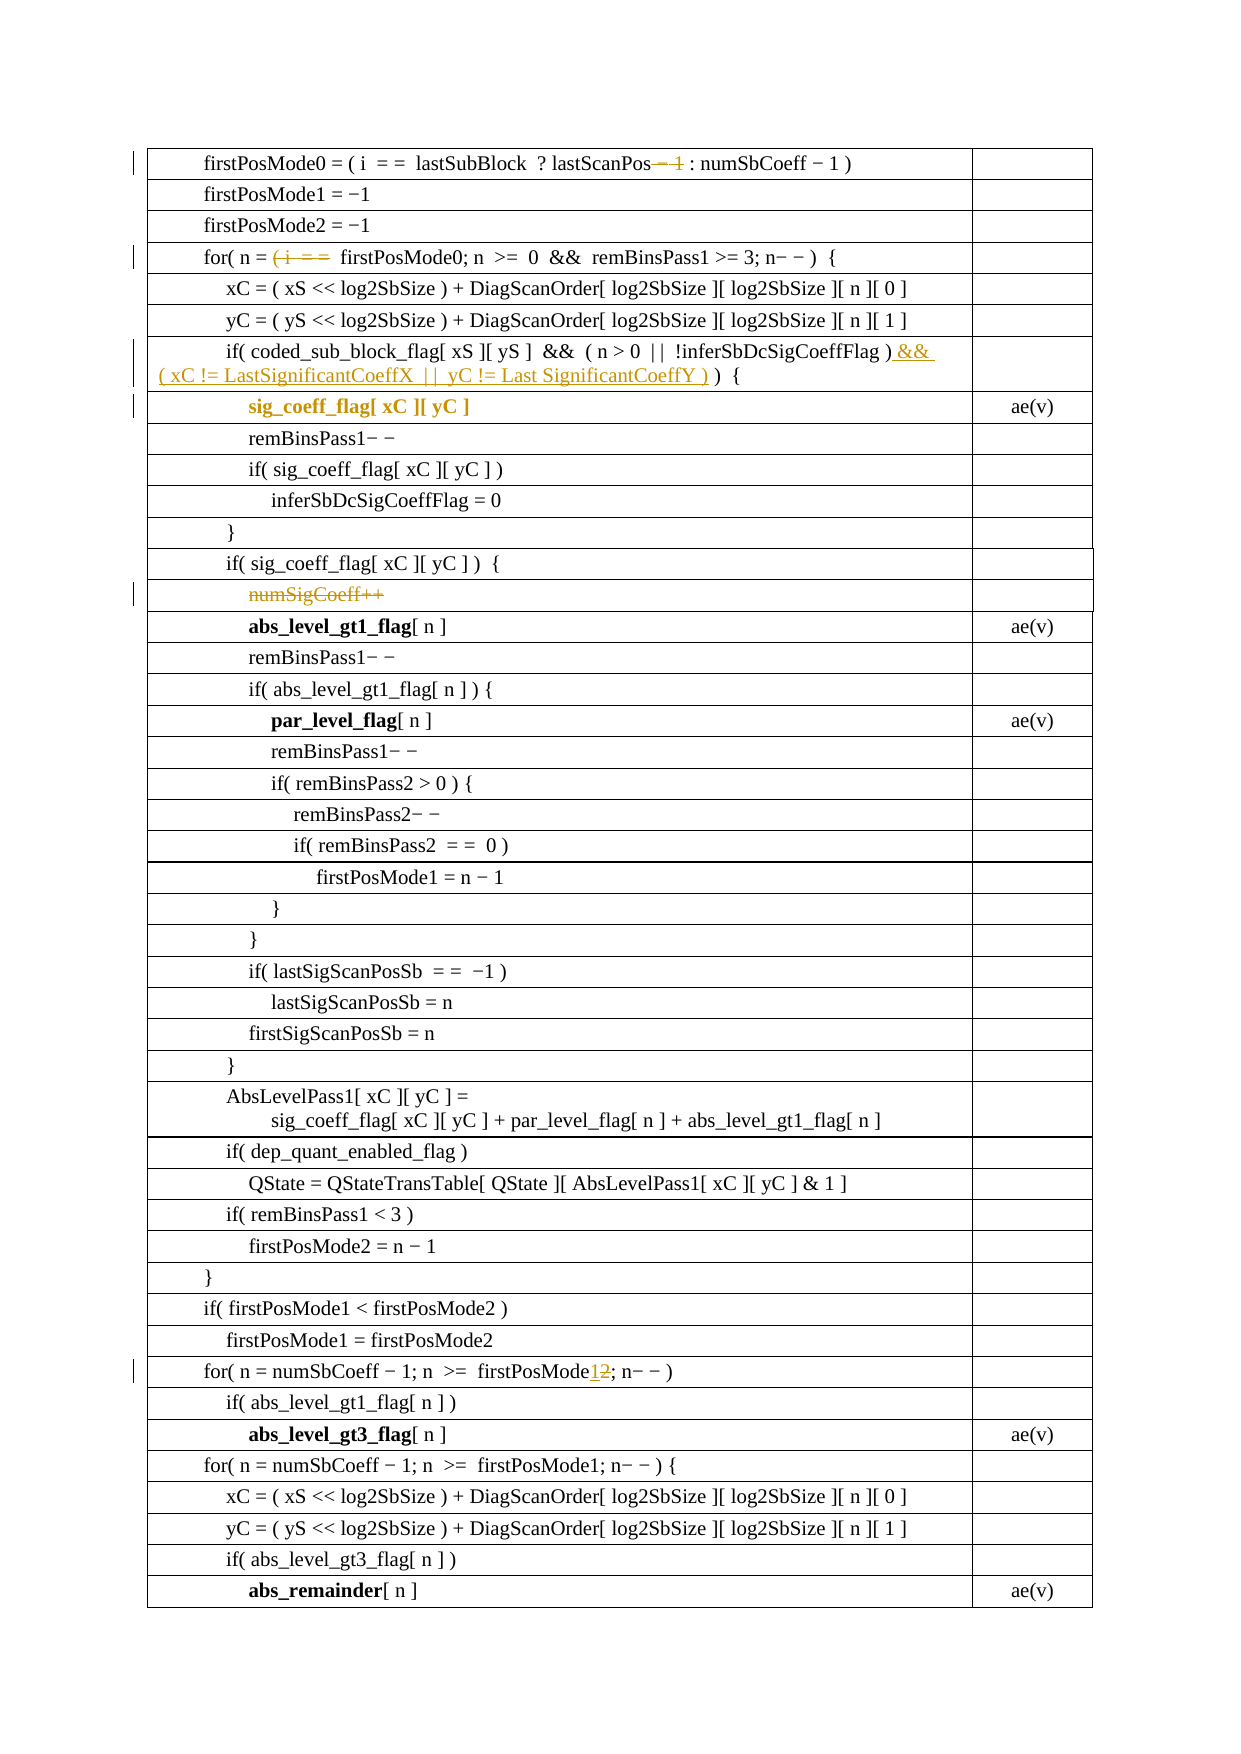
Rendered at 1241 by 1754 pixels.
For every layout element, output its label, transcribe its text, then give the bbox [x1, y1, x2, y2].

table_cell firstPosMode2 = −1 [148, 211, 972, 242]
table_cell [973, 1019, 1092, 1049]
table_cell abs_remainder[ n ] [148, 1576, 972, 1607]
table_cell sig_coeff_flag[ xC ][ yC ] [148, 392, 972, 422]
table_cell abs_level_gt3_flag[ n ] [148, 1420, 972, 1450]
table_cell [973, 1169, 1092, 1199]
table_cell firstPosMode0 = ( i = = lastSubBlock ? lastScanPos : numSbCoeff − 1 ) [148, 149, 972, 179]
table_cell [973, 1545, 1092, 1575]
table_cell if( sig_coeff_flag[ xC ][ yC ] ) { [148, 549, 972, 579]
table_cell } [148, 518, 972, 548]
table_cell if( coded_sub_block_flag[ xS ][ yS ] && ( n > 0 | | !inferSbDcSigCoeffFlag ) ) { [148, 337, 972, 391]
table_cell inferSbDcSigCoeffFlag = 0 [148, 486, 972, 517]
table_cell [973, 149, 1092, 179]
table_cell [973, 800, 1092, 830]
table_cell [973, 337, 1092, 391]
table_cell [973, 1263, 1092, 1293]
table_cell if( dep_quant_enabled_flag ) [148, 1138, 972, 1168]
table_cell [973, 1326, 1092, 1356]
table_cell if( firstPosMode1 < firstPosMode2 ) [148, 1294, 972, 1324]
table_cell [973, 674, 1092, 705]
table_cell if( remBinsPass1 < 3 ) [148, 1200, 972, 1230]
table_cell } [148, 1051, 972, 1081]
table_cell firstSigScanPosSb = n [148, 1019, 972, 1049]
table_cell [973, 1051, 1092, 1081]
table_cell [973, 424, 1092, 454]
table_cell if( lastSigScanPosSb = = −1 ) [148, 957, 972, 987]
table_cell [973, 274, 1092, 304]
table_cell for( n = firstPosMode0; n >= 0 && remBinsPass1 >= 3; n− − ) { [148, 243, 972, 273]
table_cell [973, 769, 1092, 799]
table_cell QState = QStateTransTable[ QState ][ AbsLevelPass1[ xC ][ yC ] & 1 ] [148, 1169, 972, 1199]
table_cell [973, 737, 1092, 767]
table_cell AbsLevelPass1[ xC ][ yC ] = sig_coeff_flag[ xC ][ yC ] + par_level_flag[ n ] + abs_level_gt1_flag[ n ] [148, 1082, 972, 1136]
table_cell par_level_flag[ n ] [148, 706, 972, 736]
table_cell [973, 1451, 1092, 1481]
table_cell remBinsPass2− − [148, 800, 972, 830]
table_cell [973, 831, 1092, 861]
table_cell for( n = numSbCoeff − 1; n >= firstPosMode; n− − ) [148, 1357, 972, 1387]
table_cell [973, 243, 1092, 273]
table_cell [973, 1514, 1092, 1544]
table_cell [973, 1138, 1092, 1168]
table_cell xC = ( xS << log2SbSize ) + DiagScanOrder[ log2SbSize ][ log2SbSize ][ n ][ 0 ] [148, 274, 972, 304]
table_cell ae(v) [973, 706, 1092, 736]
table_cell [973, 305, 1092, 336]
table_cell [973, 1357, 1092, 1387]
table_cell ae(v) [973, 1420, 1092, 1450]
table_cell [148, 580, 972, 611]
table_cell for( n = numSbCoeff − 1; n >= firstPosMode1; n− − ) { [148, 1451, 972, 1481]
table_cell firstPosMode2 = n − 1 [148, 1231, 972, 1262]
table_cell [973, 1082, 1092, 1136]
table_cell ae(v) [973, 612, 1092, 642]
table_cell [973, 580, 1093, 611]
table_cell firstPosMode1 = firstPosMode2 [148, 1326, 972, 1356]
table_cell } [148, 894, 972, 924]
table_cell [973, 486, 1092, 517]
table_cell [973, 455, 1092, 485]
table_cell [973, 1294, 1092, 1324]
table_cell if( abs_level_gt3_flag[ n ] ) [148, 1545, 972, 1575]
table_cell [973, 988, 1092, 1018]
table_cell xC = ( xS << log2SbSize ) + DiagScanOrder[ log2SbSize ][ log2SbSize ][ n ][ 0 ] [148, 1482, 972, 1513]
table_cell remBinsPass1− − [148, 424, 972, 454]
table_cell firstPosMode1 = −1 [148, 180, 972, 210]
table_cell [973, 1231, 1092, 1262]
table_cell [973, 894, 1092, 924]
table_cell yC = ( yS << log2SbSize ) + DiagScanOrder[ log2SbSize ][ log2SbSize ][ n ][ 1 ] [148, 1514, 972, 1544]
table_cell remBinsPass1− − [148, 643, 972, 673]
table_cell firstPosMode1 = n − 1 [148, 863, 972, 893]
table_cell yC = ( yS << log2SbSize ) + DiagScanOrder[ log2SbSize ][ log2SbSize ][ n ][ 1 ] [148, 305, 972, 336]
table_cell } [148, 925, 972, 956]
table_cell [973, 180, 1092, 210]
table_cell if( abs_level_gt1_flag[ n ] ) { [148, 674, 972, 705]
table_cell lastSigScanPosSb = n [148, 988, 972, 1018]
table_cell } [148, 1263, 972, 1293]
table_cell if( abs_level_gt1_flag[ n ] ) [148, 1388, 972, 1418]
table_cell [973, 211, 1092, 242]
table_cell [973, 1482, 1092, 1513]
table_cell abs_level_gt1_flag[ n ] [148, 612, 972, 642]
table_cell ae(v) [973, 1576, 1092, 1607]
table_cell if( remBinsPass2 > 0 ) { [148, 769, 972, 799]
table_cell [973, 549, 1093, 579]
table_cell remBinsPass1− − [148, 737, 972, 767]
table_cell [973, 518, 1092, 548]
table_cell if( sig_coeff_flag[ xC ][ yC ] ) [148, 455, 972, 485]
table_cell if( remBinsPass2 = = 0 ) [148, 831, 972, 861]
table_cell [973, 863, 1092, 893]
table_cell [973, 957, 1092, 987]
table_cell [973, 925, 1092, 956]
table_cell ae(v) [973, 392, 1092, 422]
table_cell [973, 643, 1092, 673]
table_cell [973, 1200, 1092, 1230]
table_cell [973, 1388, 1092, 1418]
